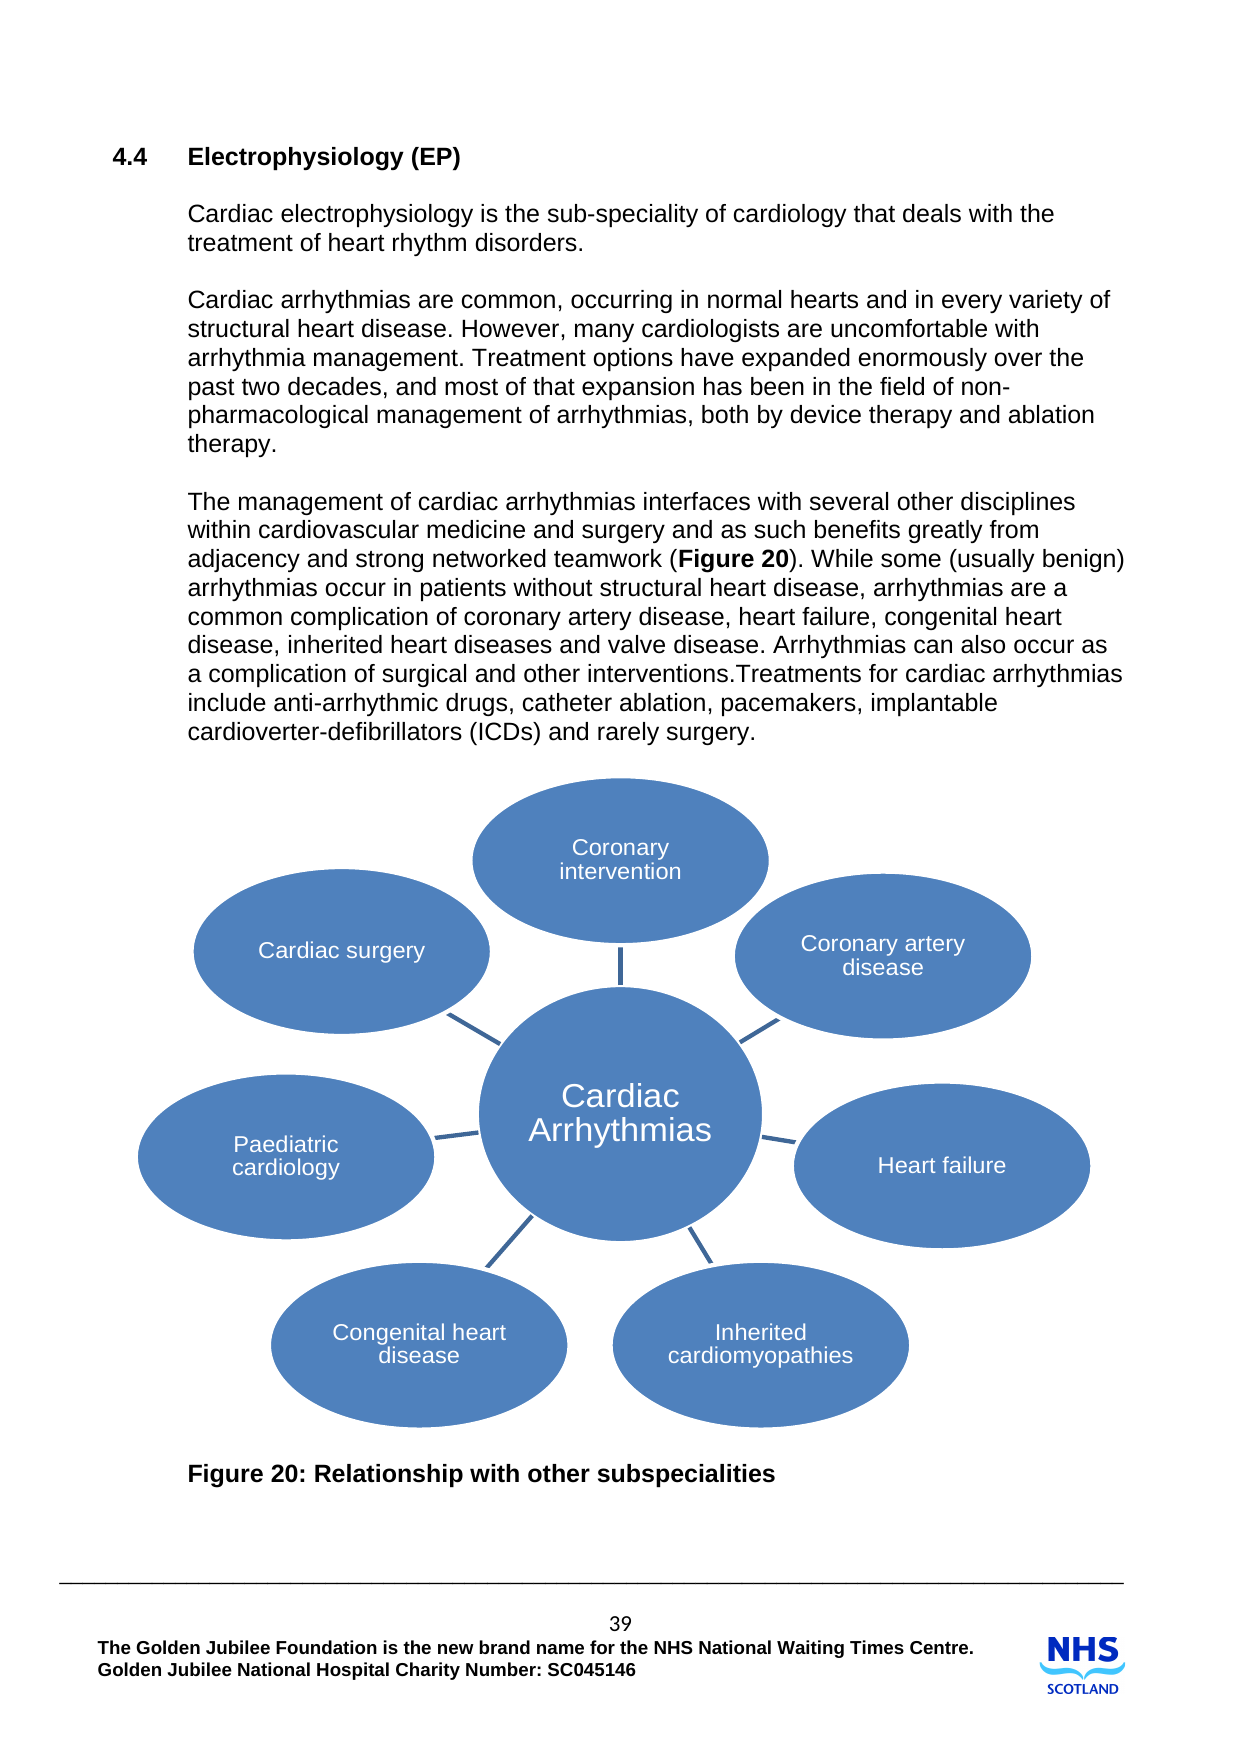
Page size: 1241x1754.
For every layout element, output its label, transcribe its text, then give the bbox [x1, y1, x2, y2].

text Cardiac arrhythmias are common, occurring in normal hearts and in every variety of structural heart disease. However, many cardiologists are uncomfortable with arrhythmia management. Treatment options have expanded enormously over the past two decades, and most of that expansion has been in the field of non-pharmacological management of arrhythmias, both by device therapy and ablation therapy. [187, 286, 1128, 458]
text 4.4 Electrophysiology (EP) [112, 142, 1128, 171]
text Figure 20: Relationship with other subspecialities [187, 1459, 1128, 1487]
picture [1039, 1637, 1125, 1694]
text Cardiac electrophysiology is the sub-speciality of cardiology that deals with the treatment of heart rhythm disorders. [187, 199, 1128, 257]
text The management of cardiac arrhythmias interfaces with several other disciplines within cardiovascular medicine and surgery and as such benefits greatly from adjacency and strong networked teamwork (Figure 20). While some (usually benign) arrhythmias occur in patients without structural heart disease, arrhythmias are a common complication of coronary artery disease, heart failure, congenital heart disease, inherited heart diseases and valve disease. Arrhythmias can also occur as a complication of surgical and other interventions.Treatments for cardiac arrhythmias include anti-arrhythmic drugs, catheter ablation, pacemakers, implantable cardioverter-defibrillators (ICDs) and rarely surgery. [187, 487, 1128, 746]
